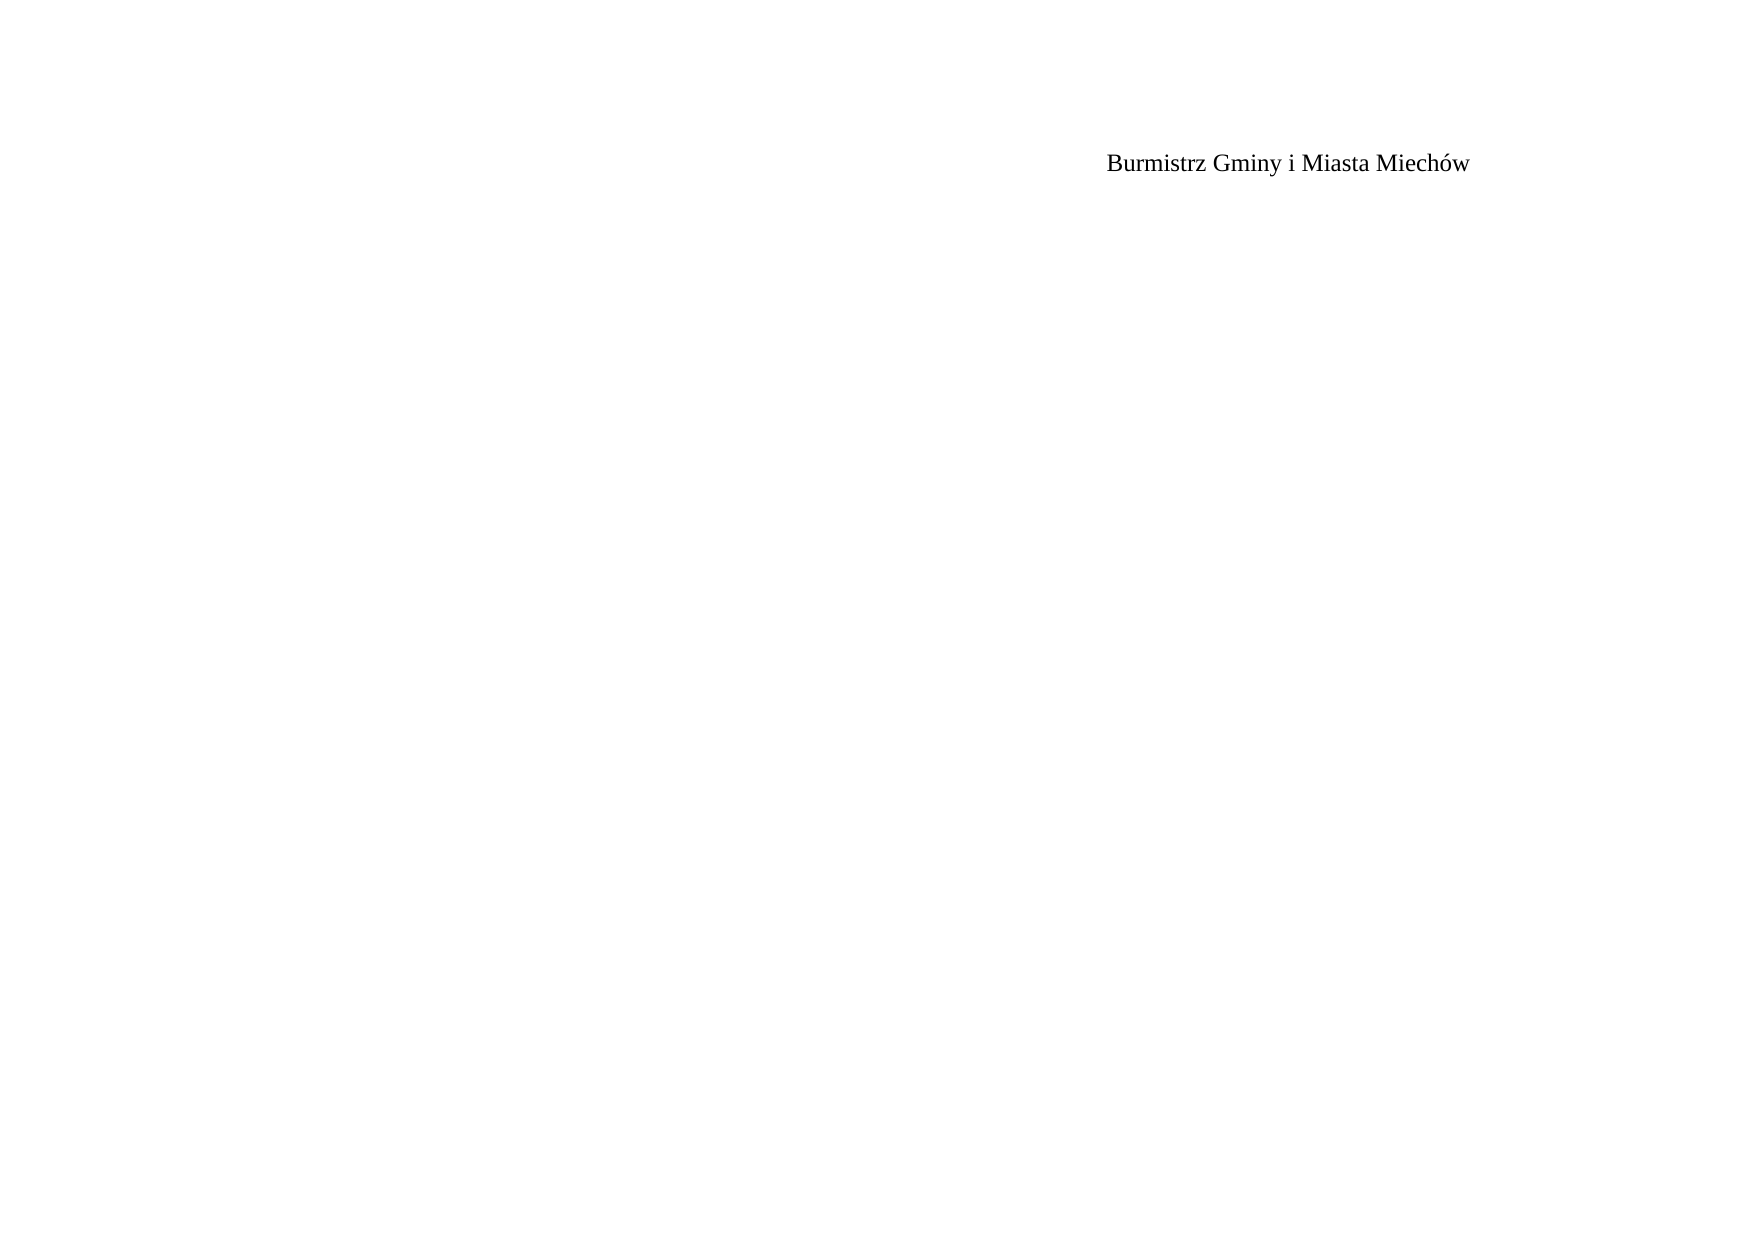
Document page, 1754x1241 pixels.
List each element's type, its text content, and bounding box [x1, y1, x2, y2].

text Burmistrz Gminy i Miasta Miechów [1033, 148, 1606, 176]
